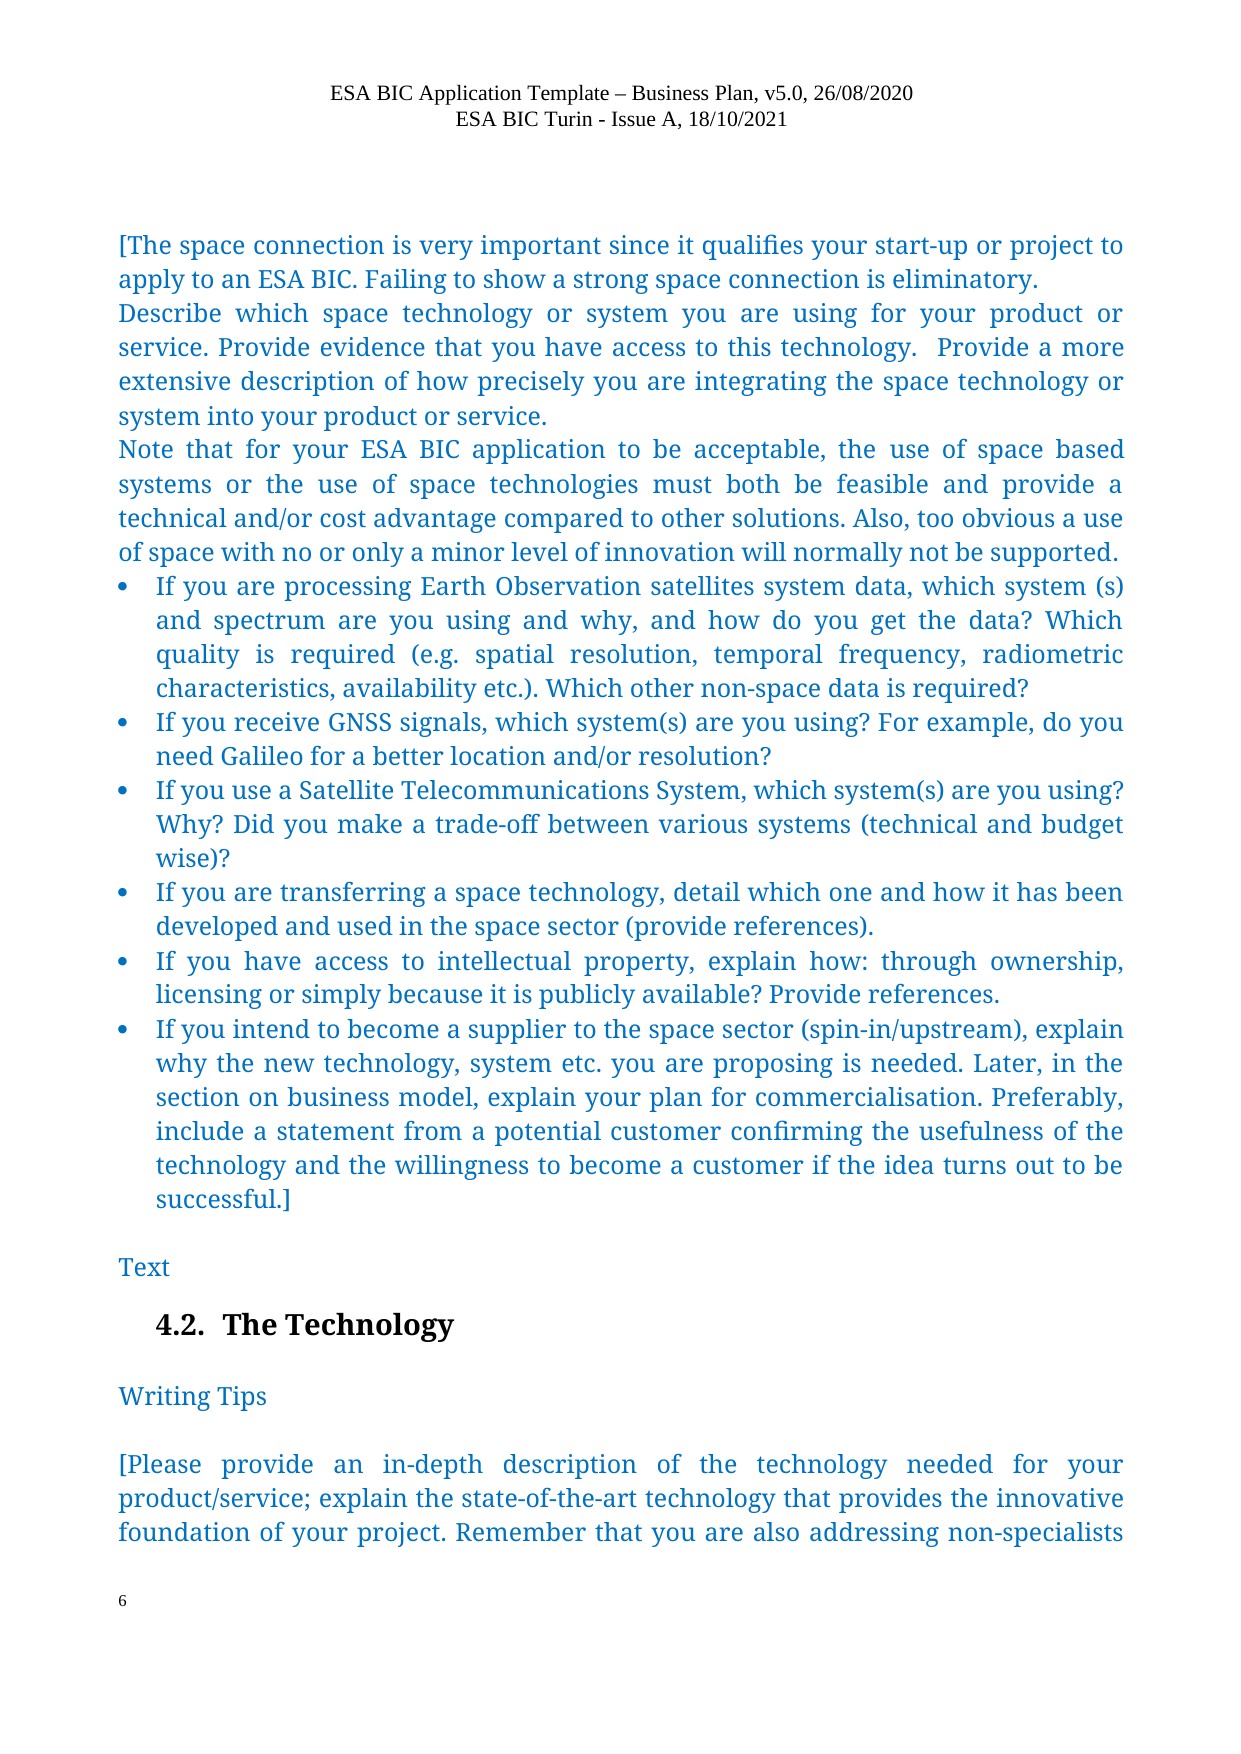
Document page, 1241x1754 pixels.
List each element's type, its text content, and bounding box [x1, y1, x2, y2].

text Writing Tips [118, 1378, 1125, 1412]
text Describe which space technology or system you are using for your product or service. Provide evidence that you have access to this technology. Provide a more extensive description of how precisely you are integrating the space technology or system into your product or service. [118, 296, 1125, 432]
list If you use a Satellite Telecommunications System, which system(s) are you using? Why? Did you make a trade-off between various systems (technical and budget wise)? [118, 773, 1125, 875]
text Text [118, 1250, 1125, 1284]
text [The space connection is very important since it qualifies your start-up or project to apply to an ESA BIC. Failing to show a strong space connection is eliminatory. [118, 228, 1125, 296]
subtitle The Technology [156, 1304, 1125, 1344]
list If you have access to intellectual property, explain how: through ownership, licensing or simply because it is publicly available? Provide references. [118, 943, 1125, 1011]
list If you are transferring a space technology, detail which one and how it has been developed and used in the space sector (provide references). [118, 875, 1125, 943]
text Note that for your ESA BIC application to be acceptable, the use of space based systems or the use of space technologies must both be feasible and provide a technical and/or cost advantage compared to other solutions. Also, too obvious a use of space with no or only a minor level of innovation will normally not be supported. [118, 432, 1125, 568]
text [118, 1446, 1125, 1549]
list If you intend to become a supplier to the space sector (spin-in/upstream), explain why the new technology, system etc. you are proposing is needed. Later, in the section on business model, explain your plan for commercialisation. Preferably, include a statement from a potential customer confirming the usefulness of the technology and the willingness to become a customer if the idea turns out to be successful.] [118, 1011, 1125, 1216]
list If you are processing Earth Observation satellites system data, which system (s) and spectrum are you using and why, and how do you get the data? Which quality is required (e.g. spatial resolution, temporal frequency, radiometric characteristics, availability etc.). Which other non-space data is required? [118, 568, 1125, 705]
list If you receive GNSS signals, which system(s) are you using? For example, do you need Galileo for a better location and/or resolution? [118, 705, 1125, 773]
